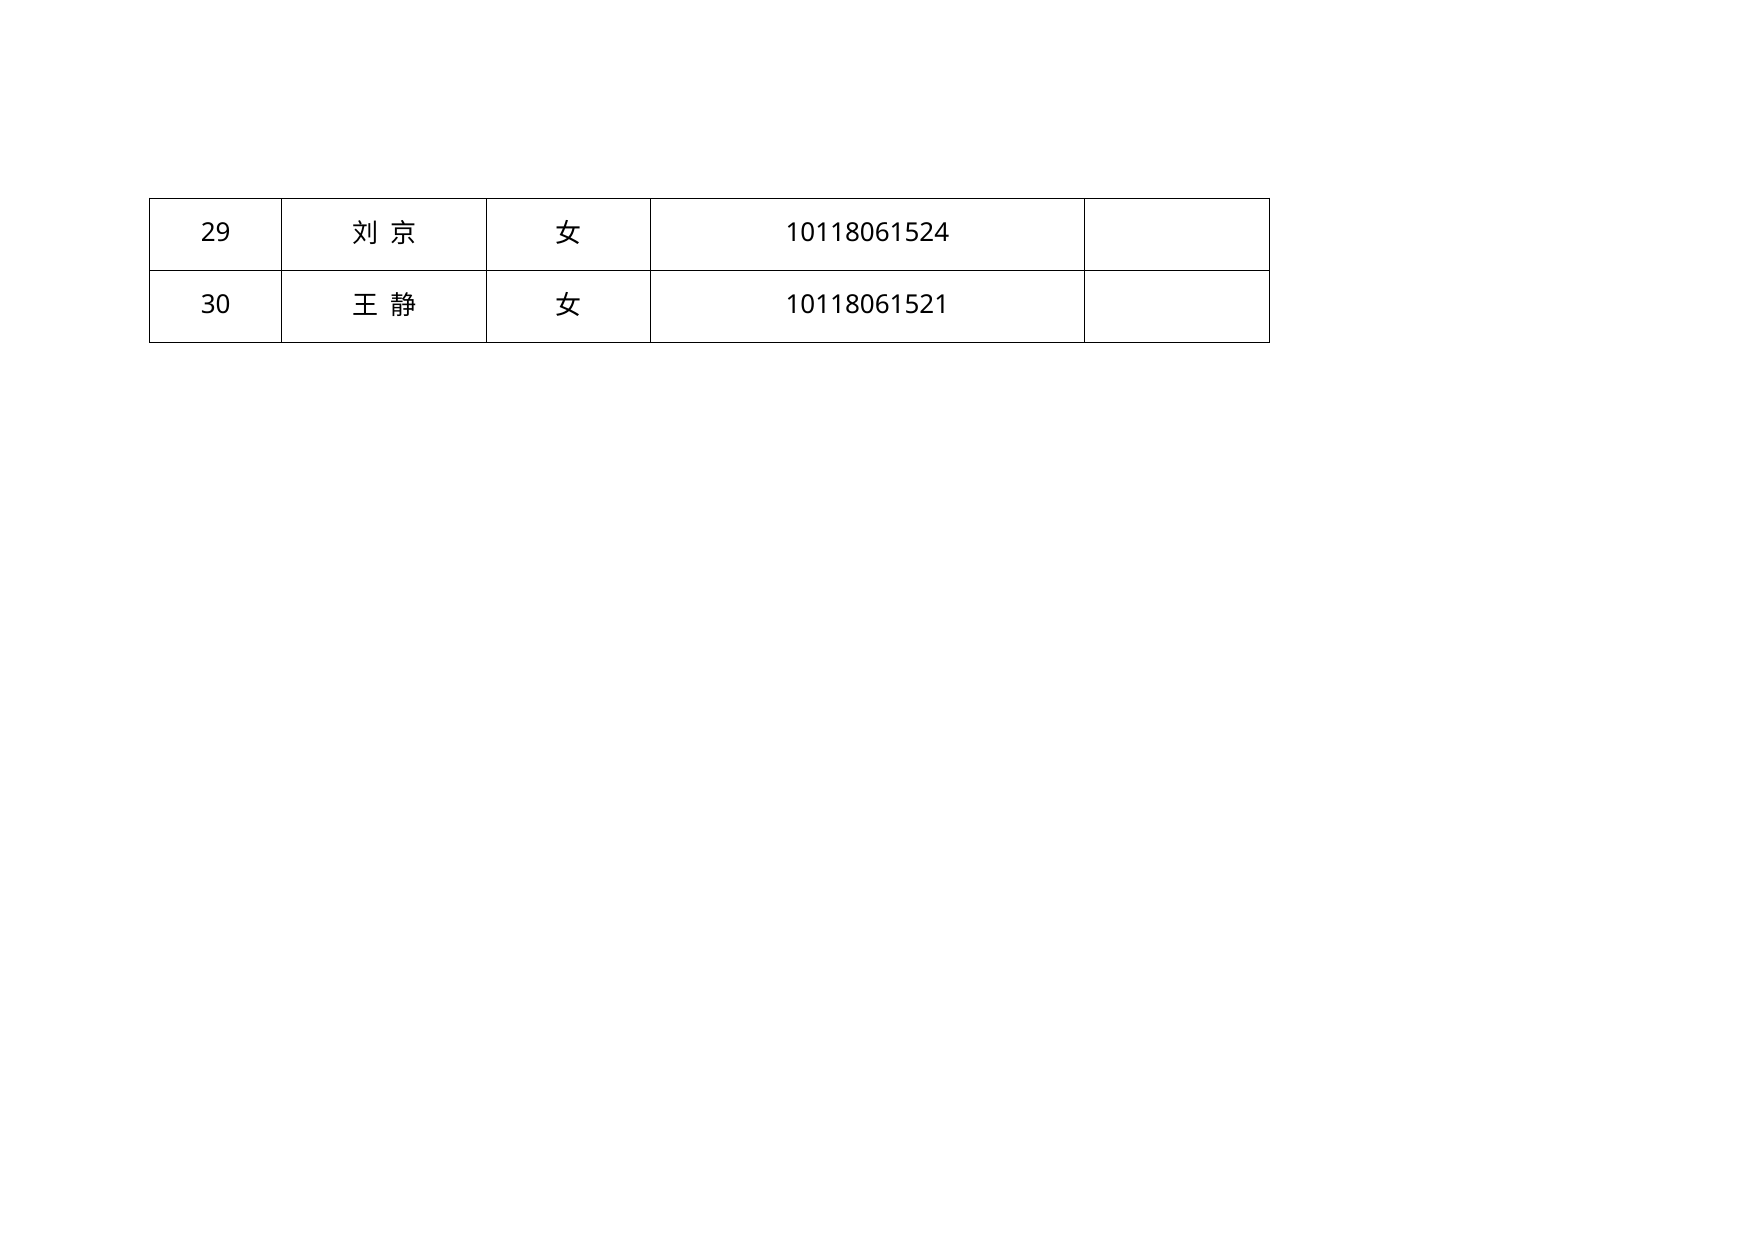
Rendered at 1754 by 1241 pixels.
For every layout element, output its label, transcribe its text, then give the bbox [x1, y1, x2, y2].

table_cell 女 [487, 271, 650, 342]
table_cell 10118061524 [651, 199, 1084, 270]
table_cell 刘 京 [282, 199, 486, 270]
table_cell [1085, 271, 1269, 342]
table_cell 30 [150, 271, 281, 342]
table_cell 10118061521 [651, 271, 1084, 342]
table_cell 女 [487, 199, 650, 270]
table_cell [1085, 199, 1269, 270]
table_cell 29 [150, 199, 281, 270]
table_cell 王 静 [282, 271, 486, 342]
